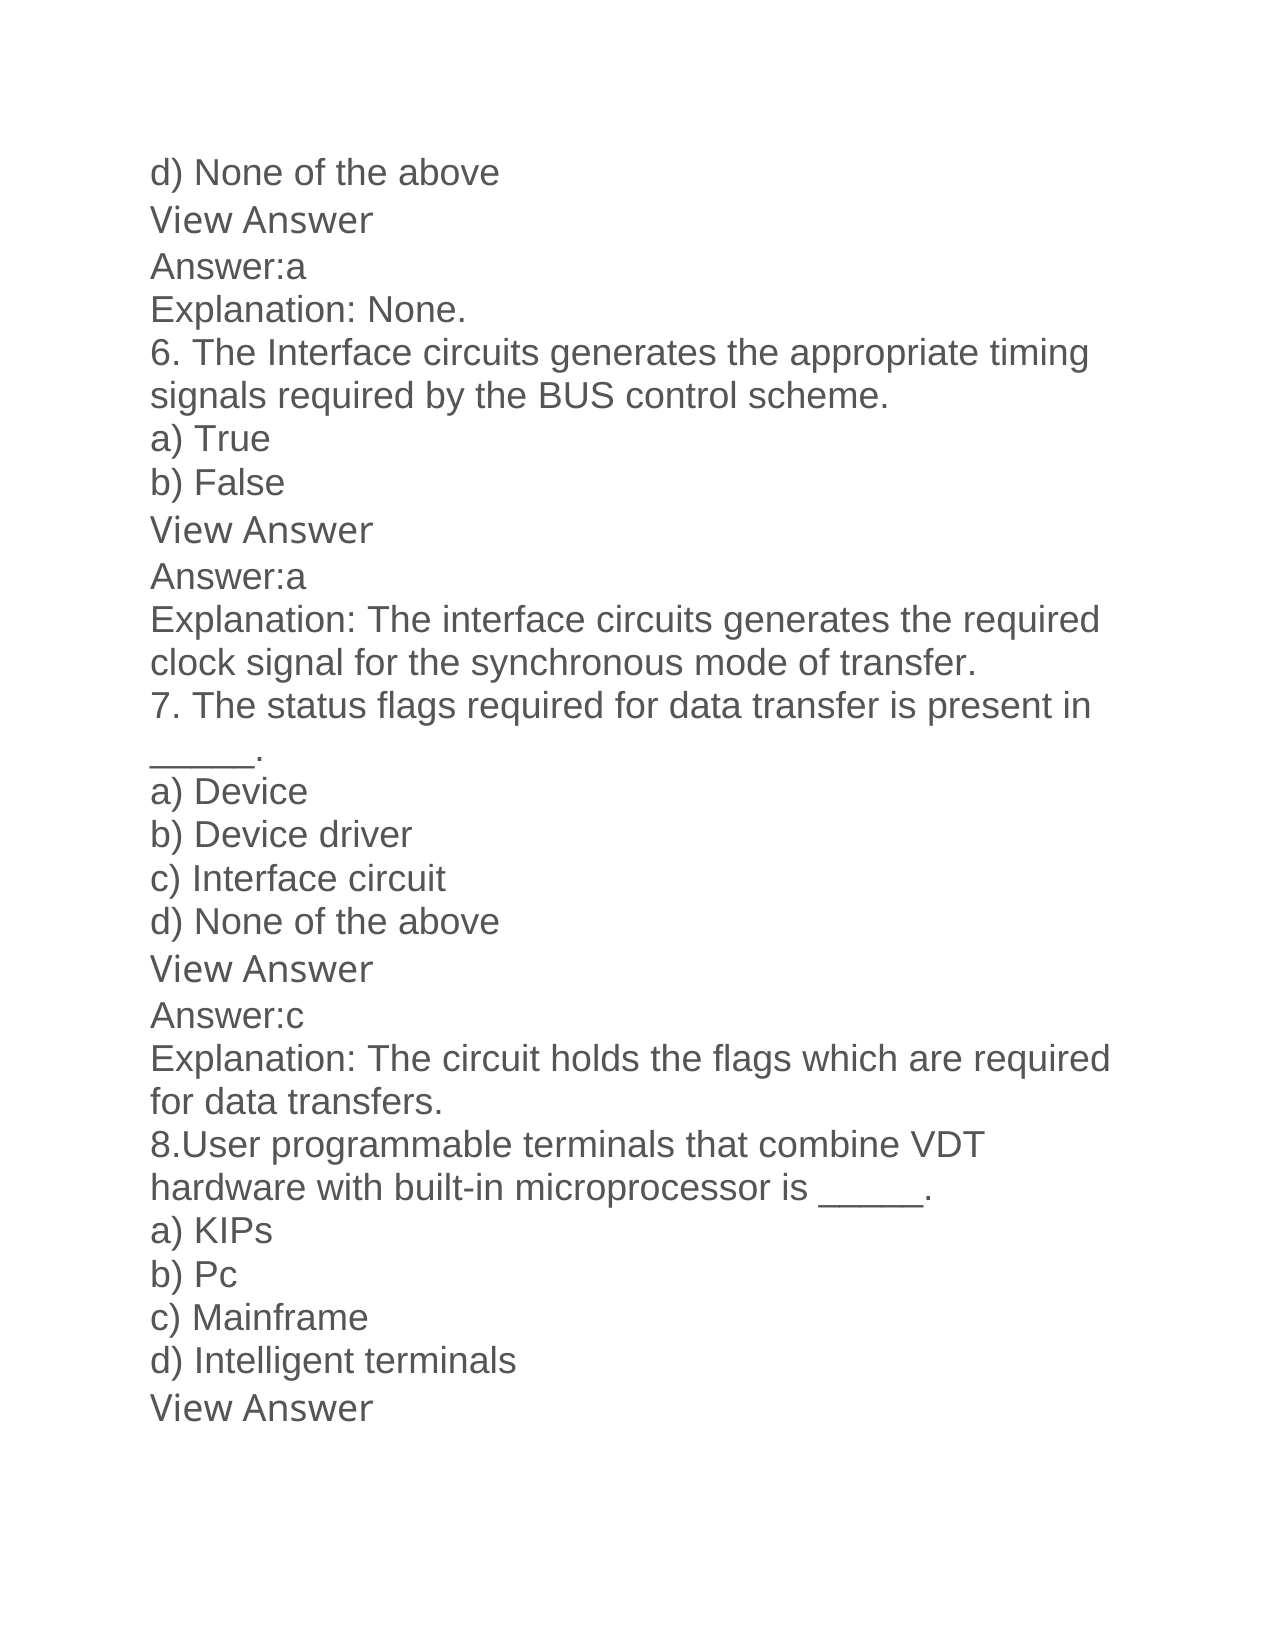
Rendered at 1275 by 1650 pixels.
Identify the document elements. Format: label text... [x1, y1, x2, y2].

text 8.User programmable terminals that combine VDT hardware with built-in microprocessor is _____. a) KIPs b) Pc c) Mainframe d) Intelligent terminals View Answer [150, 1122, 1125, 1432]
text 7. The status flags required for data transfer is present in _____. a) Device b) Device driver c) Interface circuit d) None of the above View Answer [150, 683, 1125, 993]
text Answer:a Explanation: None. [150, 244, 1125, 330]
text Answer:c Explanation: The circuit holds the flags which are required for data transfers. [150, 993, 1125, 1122]
text 6. The Interface circuits generates the appropriate timing signals required by the BUS control scheme. a) True b) False View Answer [150, 330, 1125, 554]
text Answer:a Explanation: The interface circuits generates the required clock signal for the synchronous mode of transfer. [150, 554, 1125, 683]
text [150, 150, 1125, 244]
